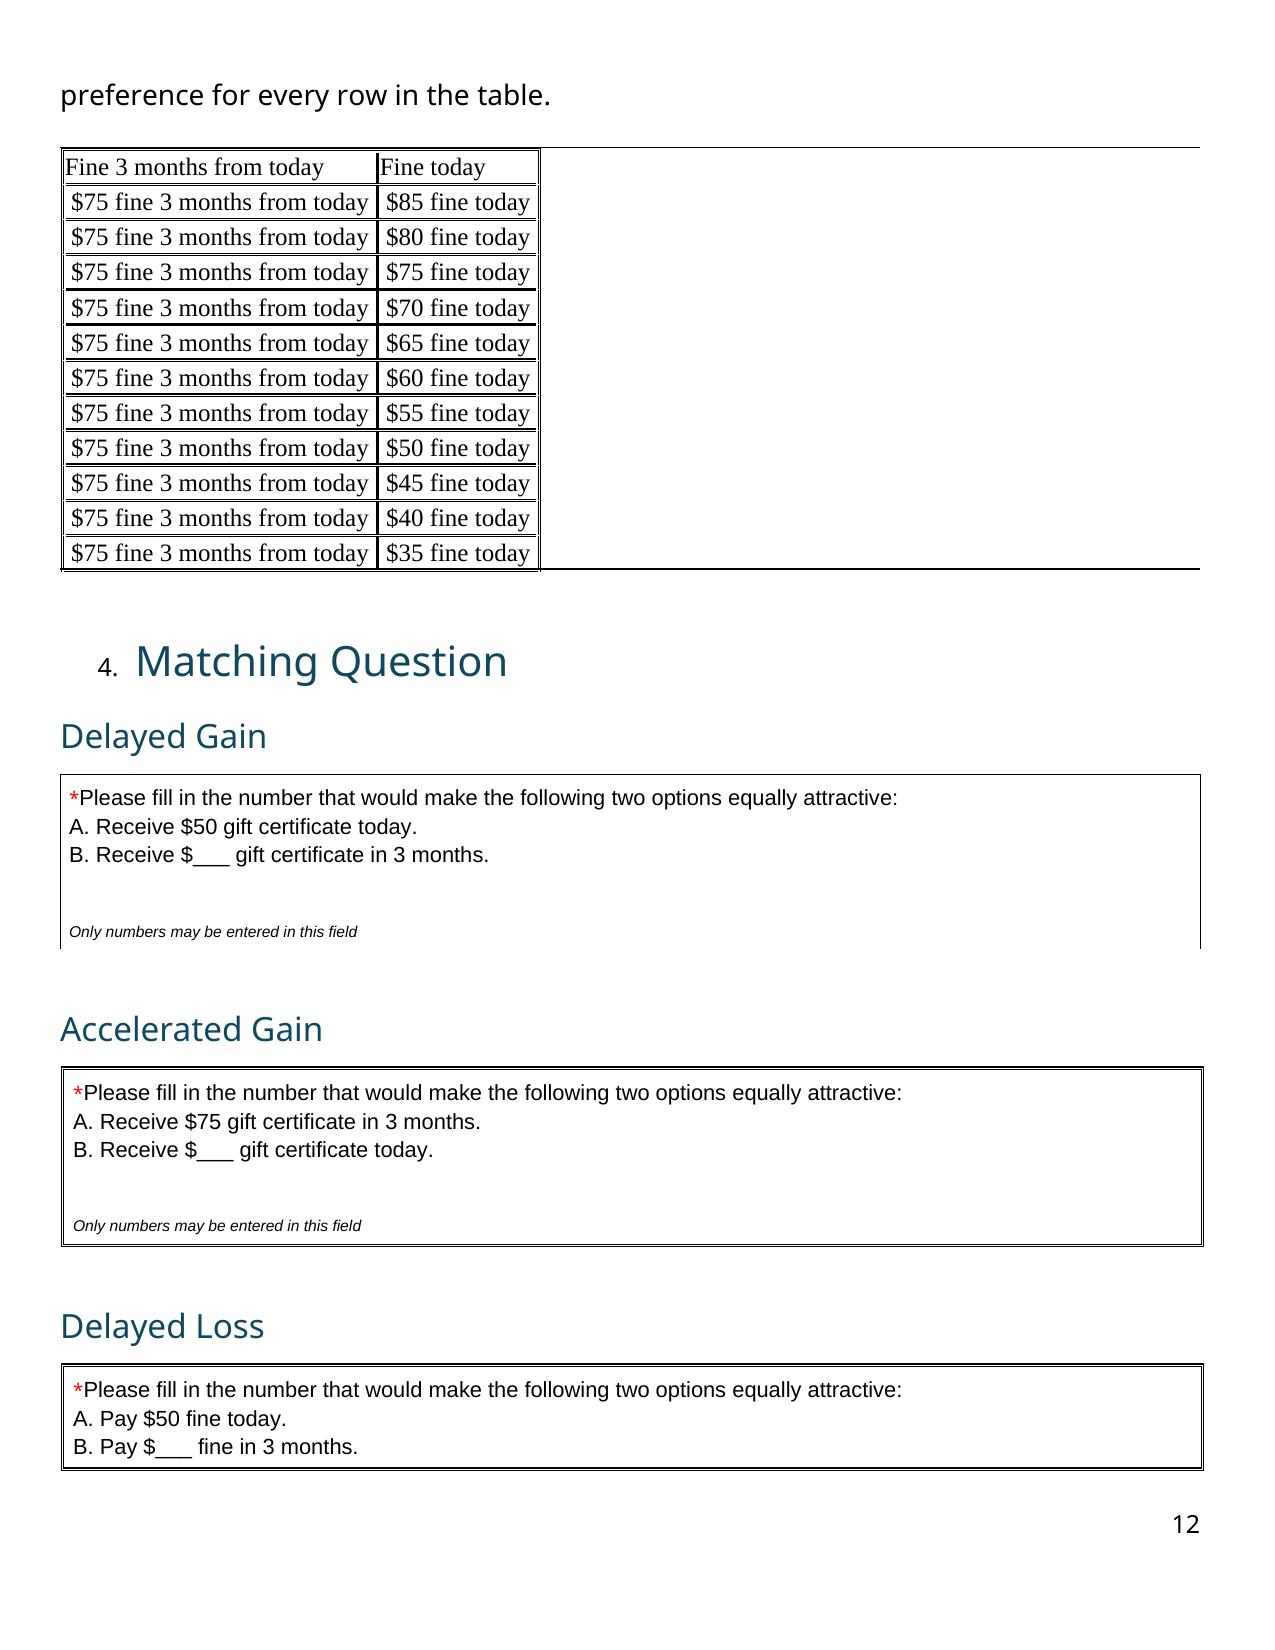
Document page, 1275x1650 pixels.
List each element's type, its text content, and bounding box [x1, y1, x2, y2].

table_header Fine 3 months from today [64, 151, 377, 182]
table_cell $85 fine today [379, 183, 538, 218]
table_cell $75 fine 3 months from today [62, 253, 377, 288]
table_cell $40 fine today [379, 499, 538, 533]
table_cell $60 fine today [379, 358, 538, 393]
table_cell $65 fine today [379, 323, 539, 358]
table_cell $75 fine 3 months from today [62, 218, 377, 253]
table_cell $75 fine 3 months from today [64, 183, 376, 218]
table_cell $50 fine today [379, 428, 538, 463]
table_cell $45 fine today [379, 463, 538, 498]
table_cell $75 fine 3 months from today [64, 534, 376, 568]
table_cell Only numbers may be entered in this field [61, 876, 1200, 949]
subtitle Accelerated Gain [60, 1006, 1200, 1051]
table_cell $75 fine 3 months from today [64, 499, 376, 533]
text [60, 75, 1200, 147]
table_cell $75 fine 3 months from today [64, 428, 376, 463]
table_cell $70 fine today [379, 288, 539, 323]
table_cell $35 fine today [379, 534, 538, 568]
table_cell $75 fine 3 months from today [62, 323, 376, 358]
table_cell $75 fine 3 months from today [64, 358, 376, 393]
table_header Fine today [377, 151, 538, 182]
table_cell $80 fine today [377, 218, 539, 253]
table_cell $75 fine 3 months from today [64, 463, 376, 498]
table_header [64, 1070, 1201, 1243]
table_cell $75 fine 3 months from today [62, 288, 376, 323]
table_cell $75 fine today [377, 253, 539, 288]
subtitle Delayed Loss [60, 1302, 1200, 1348]
table_cell $75 fine 3 months from today [64, 393, 376, 428]
subtitle Delayed Gain [60, 713, 1200, 759]
table_header *Please fill in the number that would make the following two options equally attractive: A. Receive $50 gift certificate today. B. Receive $___ gift certificate in 3 months. [61, 775, 1200, 876]
table_cell $55 fine today [379, 393, 538, 428]
subtitle Matching Question [97, 631, 1200, 688]
